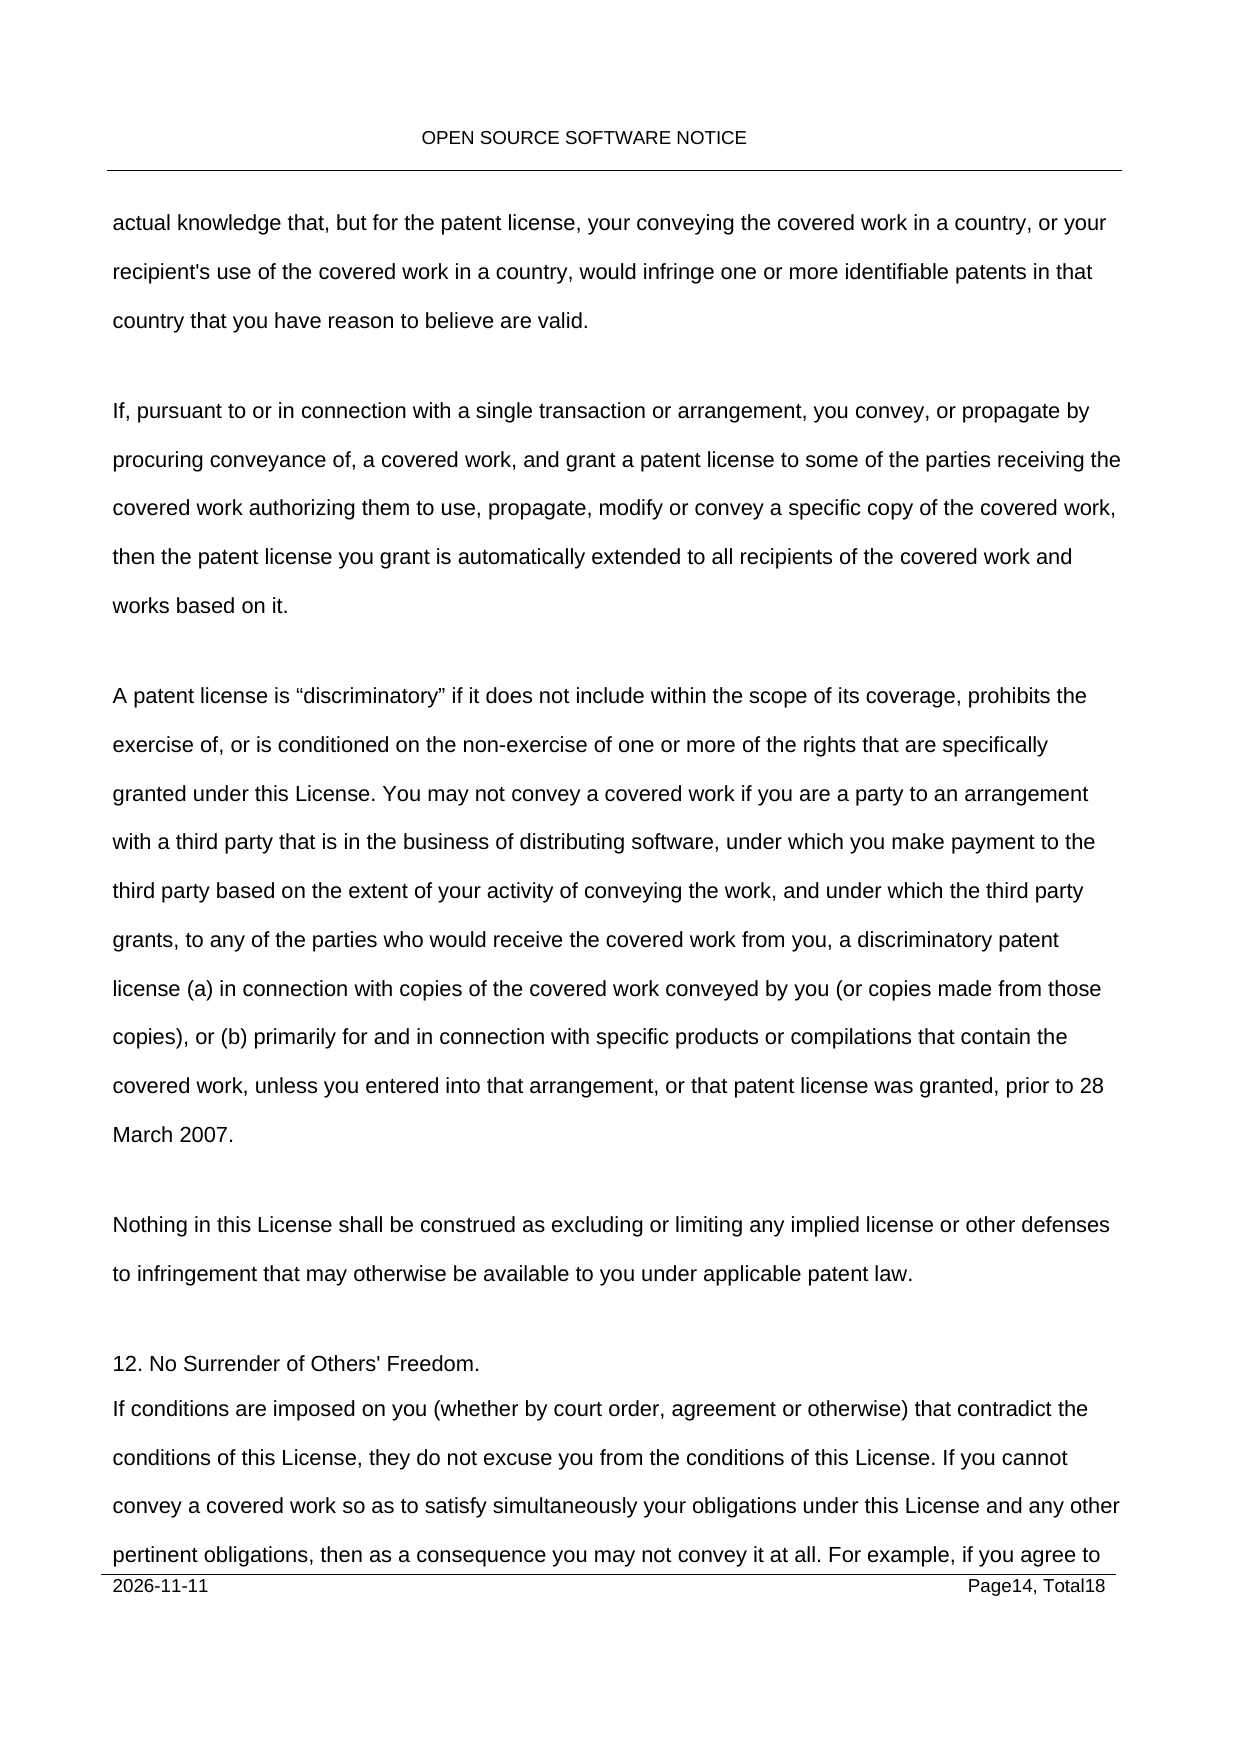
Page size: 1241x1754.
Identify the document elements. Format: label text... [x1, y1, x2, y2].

text If, pursuant to or in connection with a single transaction or arrangement, you convey, or propagate by procuring conveyance of, a covered work, and grant a patent license to some of the parties receiving the covered work authorizing them to use, propagate, modify or convey a specific copy of the covered work, then the patent license you grant is automatically extended to all recipients of the covered work and works based on it. [112, 394, 1128, 622]
text 12. No Surrender of Others' Freedom. [112, 1347, 1128, 1380]
text Nothing in this License shall be construed as excluding or limiting any implied license or other defenses to infringement that may otherwise be available to you under applicable patent law. [112, 1208, 1128, 1289]
text A patent license is “discriminatory” if it does not include within the scope of its coverage, prohibits the exercise of, or is conditioned on the non-exercise of one or more of the rights that are specifically granted under this License. You may not convey a covered work if you are a party to an arrangement with a third party that is in the business of distributing software, under which you make payment to the third party based on the extent of your activity of conveying the work, and under which the third party grants, to any of the parties who would receive the covered work from you, a discriminatory patent license (a) in connection with copies of the covered work conveyed by you (or copies made from those copies), or (b) primarily for and in connection with specific products or compilations that contain the covered work, unless you entered into that arrangement, or that patent license was granted, prior to 28 March 2007. [112, 679, 1128, 1151]
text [112, 1392, 1128, 1571]
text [112, 206, 1128, 336]
